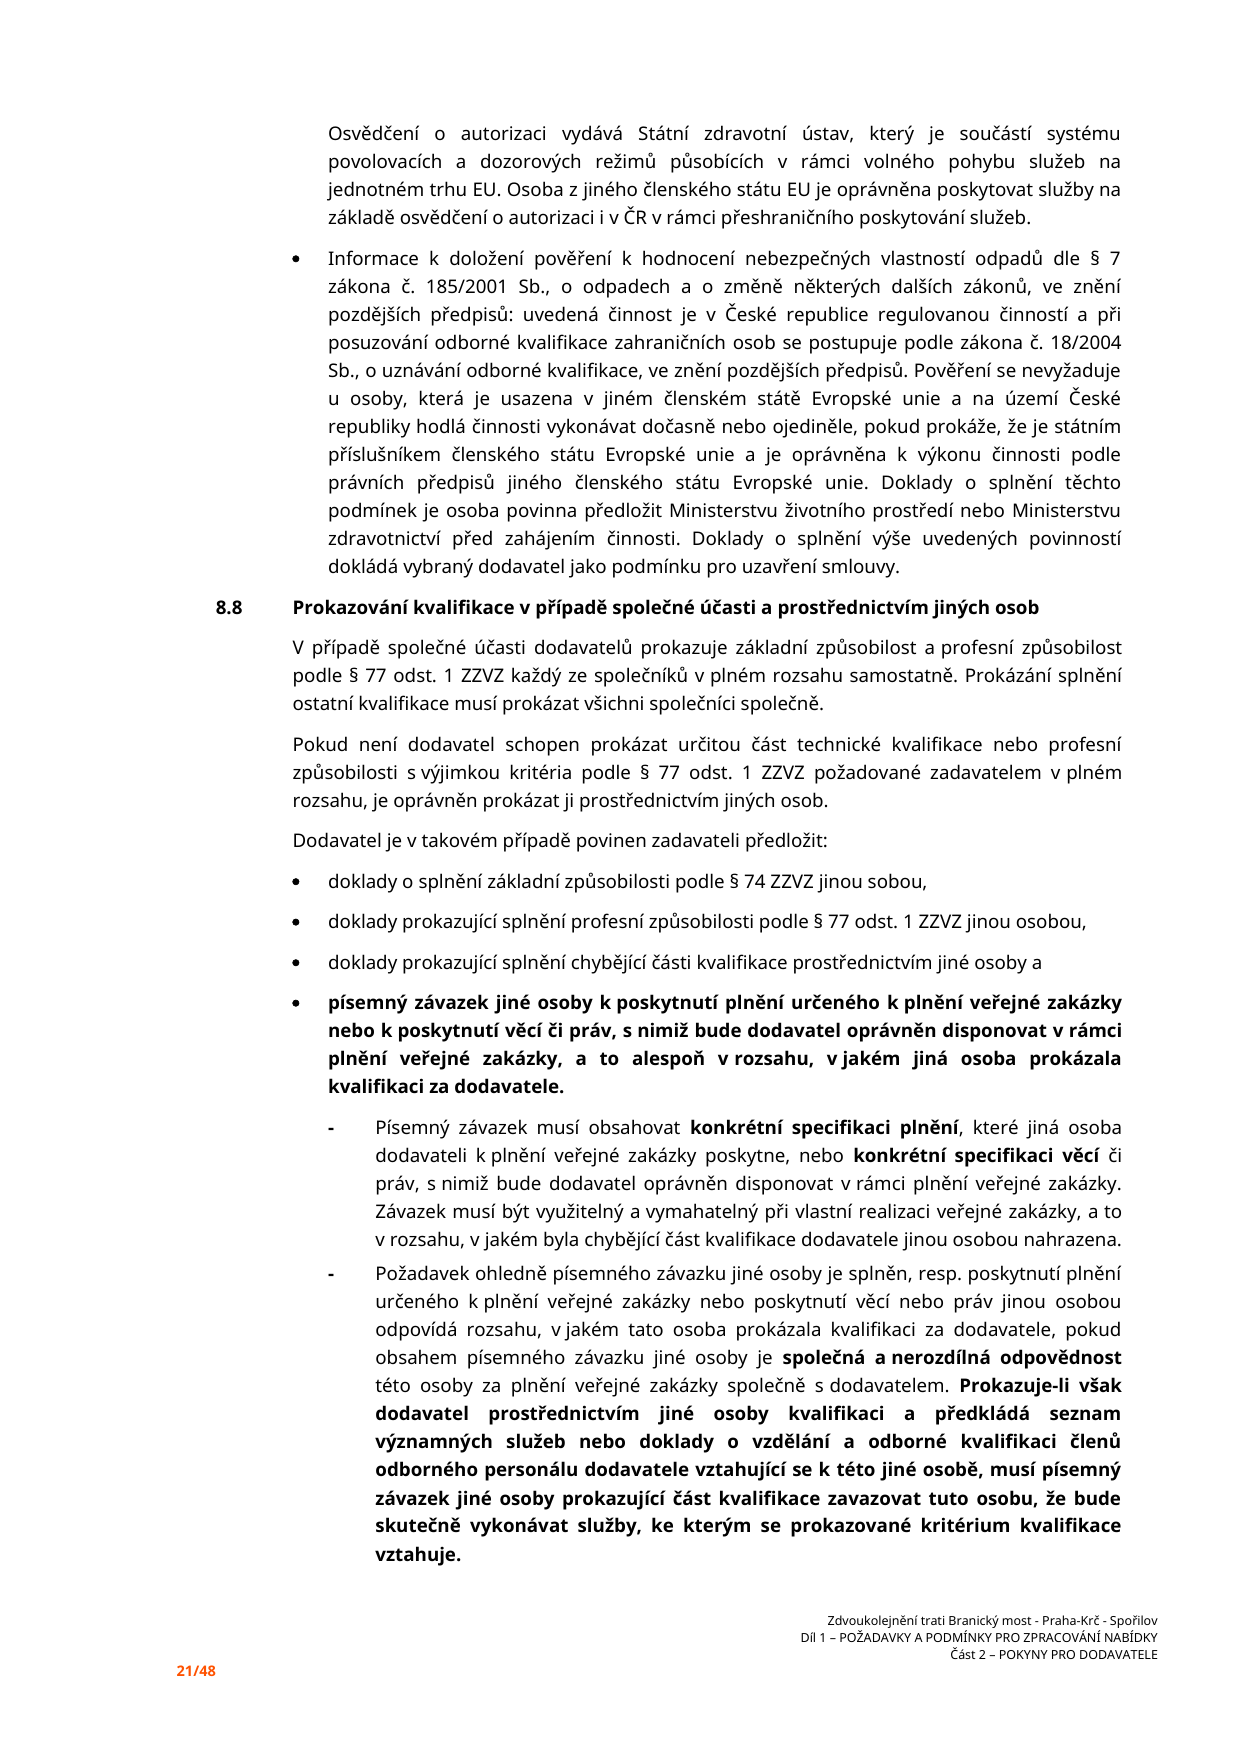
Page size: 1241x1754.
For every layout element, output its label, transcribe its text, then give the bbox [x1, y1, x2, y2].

text Písemný závazek musí obsahovat konkrétní specifikaci plnění, které jiná osoba dodavateli k plnění veřejné zakázky poskytne, nebo konkrétní specifikaci věcí či práv, s nimiž bude dodavatel oprávněn disponovat v rámci plnění veřejné zakázky. Závazek musí být využitelný a vymahatelný při vlastní realizaci veřejné zakázky, a to v rozsahu, v jakém byla chybějící část kvalifikace dodavatele jinou osobou nahrazena. [328, 1114, 1122, 1252]
text Požadavek ohledně písemného závazku jiné osoby je splněn, resp. poskytnutí plnění určeného k plnění veřejné zakázky nebo poskytnutí věcí nebo práv jinou osobou odpovídá rozsahu, v jakém tato osoba prokázala kvalifikaci za dodavatele, pokud obsahem písemného závazku jiné osoby je společná a nerozdílná odpovědnost této osoby za plnění veřejné zakázky společně s dodavatelem. Prokazuje-li však dodavatel prostřednictvím jiné osoby kvalifikaci a předkládá seznam významných služeb nebo doklady o vzdělání a odborné kvalifikaci členů odborného personálu dodavatele vztahující se k této jiné osobě, musí písemný závazek jiné osoby prokazující část kvalifikace zavazovat tuto osobu, že bude skutečně vykonávat služby, ke kterým se prokazované kritérium kvalifikace vztahuje. [328, 1261, 1122, 1566]
text Dodavatel je v takovém případě povinen zadavateli předložit: [292, 828, 1122, 853]
text doklady prokazující splnění profesní způsobilosti podle § 77 odst. 1 ZZVZ jinou osobou, [292, 909, 1122, 934]
text Informace k doložení pověření k hodnocení nebezpečných vlastností odpadů dle § 7 zákona č. 185/2001 Sb., o odpadech a o změně některých dalších zákonů, ve znění pozdějších předpisů: uvedená činnost je v České republice regulovanou činností a při posuzování odborné kvalifikace zahraničních osob se postupuje podle zákona č. 18/2004 Sb., o uznávání odborné kvalifikace, ve znění pozdějších předpisů. Pověření se nevyžaduje u osoby, která je usazena v jiném členském státě Evropské unie a na území České republiky hodlá činnosti vykonávat dočasně nebo ojediněle, pokud prokáže, že je státním příslušníkem členského státu Evropské unie a je oprávněna k výkonu činnosti podle právních předpisů jiného členského státu Evropské unie. Doklady o splnění těchto podmínek je osoba povinna předložit Ministerstvu životního prostředí nebo Ministerstvu zdravotnictví před zahájením činnosti. Doklady o splnění výše uvedených povinností dokládá vybraný dodavatel jako podmínku pro uzavření smlouvy. [292, 245, 1122, 579]
text V případě společné účasti dodavatelů prokazuje základní způsobilost a profesní způsobilost podle § 77 odst. 1 ZZVZ každý ze společníků v plném rozsahu samostatně. Prokázání splnění ostatní kvalifikace musí prokázat všichni společníci společně. [292, 634, 1122, 716]
text Prokazování kvalifikace v případě společné účasti a prostřednictvím jiných osob [216, 594, 1122, 619]
text Pokud není dodavatel schopen prokázat určitou část technické kvalifikace nebo profesní způsobilosti s výjimkou kritéria podle § 77 odst. 1 ZZVZ požadované zadavatelem v plném rozsahu, je oprávněn prokázat ji prostřednictvím jiných osob. [292, 731, 1122, 813]
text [292, 121, 1122, 230]
text doklady prokazující splnění chybějící části kvalifikace prostřednictvím jiné osoby a [292, 949, 1122, 975]
text doklady o splnění základní způsobilosti podle § 74 ZZVZ jinou sobou, [292, 868, 1122, 894]
text písemný závazek jiné osoby k poskytnutí plnění určeného k plnění veřejné zakázky nebo k poskytnutí věcí či práv, s nimiž bude dodavatel oprávněn disponovat v rámci plnění veřejné zakázky, a to alespoň v rozsahu, v jakém jiná osoba prokázala kvalifikaci za dodavatele. [292, 990, 1122, 1099]
